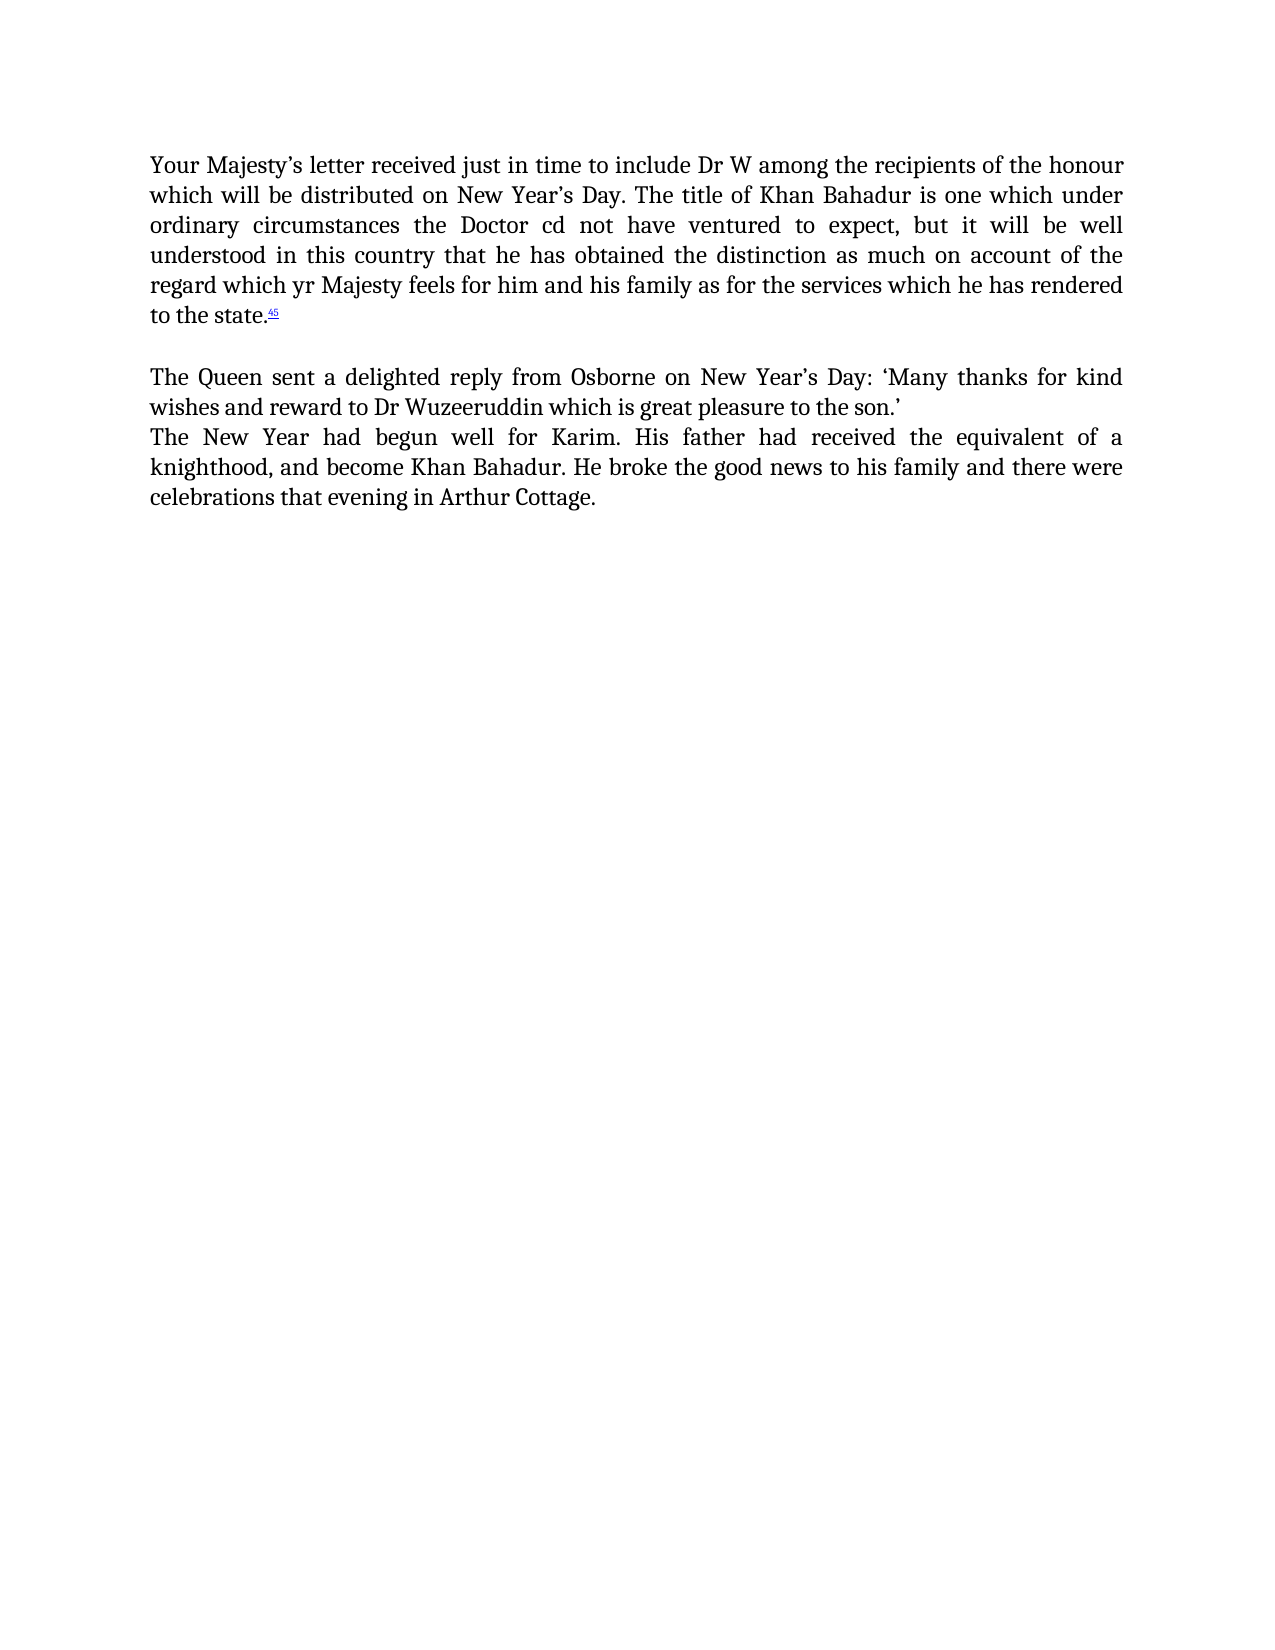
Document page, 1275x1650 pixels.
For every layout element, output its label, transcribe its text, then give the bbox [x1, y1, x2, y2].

text Your Majesty’s letter received just in time to include Dr W among the recipients of the honour which will be distributed on New Year’s Day. The title of Khan Bahadur is one which under ordinary circumstances the Doctor cd not have ventured to expect, but it will be well understood in this country that he has obtained the distinction as much on account of the regard which yr Majesty feels for him and his family as for the services which he has rendered to the state.45 [150, 150, 1125, 330]
text The Queen sent a delighted reply from Osborne on New Year’s Day: ‘Many thanks for kind wishes and reward to Dr Wuzeeruddin which is great pleasure to the son.’ [150, 361, 1125, 421]
text The New Year had begun well for Karim. His father had received the equivalent of a knighthood, and become Khan Bahadur. He broke the good news to his family and there were celebrations that evening in Arthur Cottage. [150, 421, 1125, 511]
